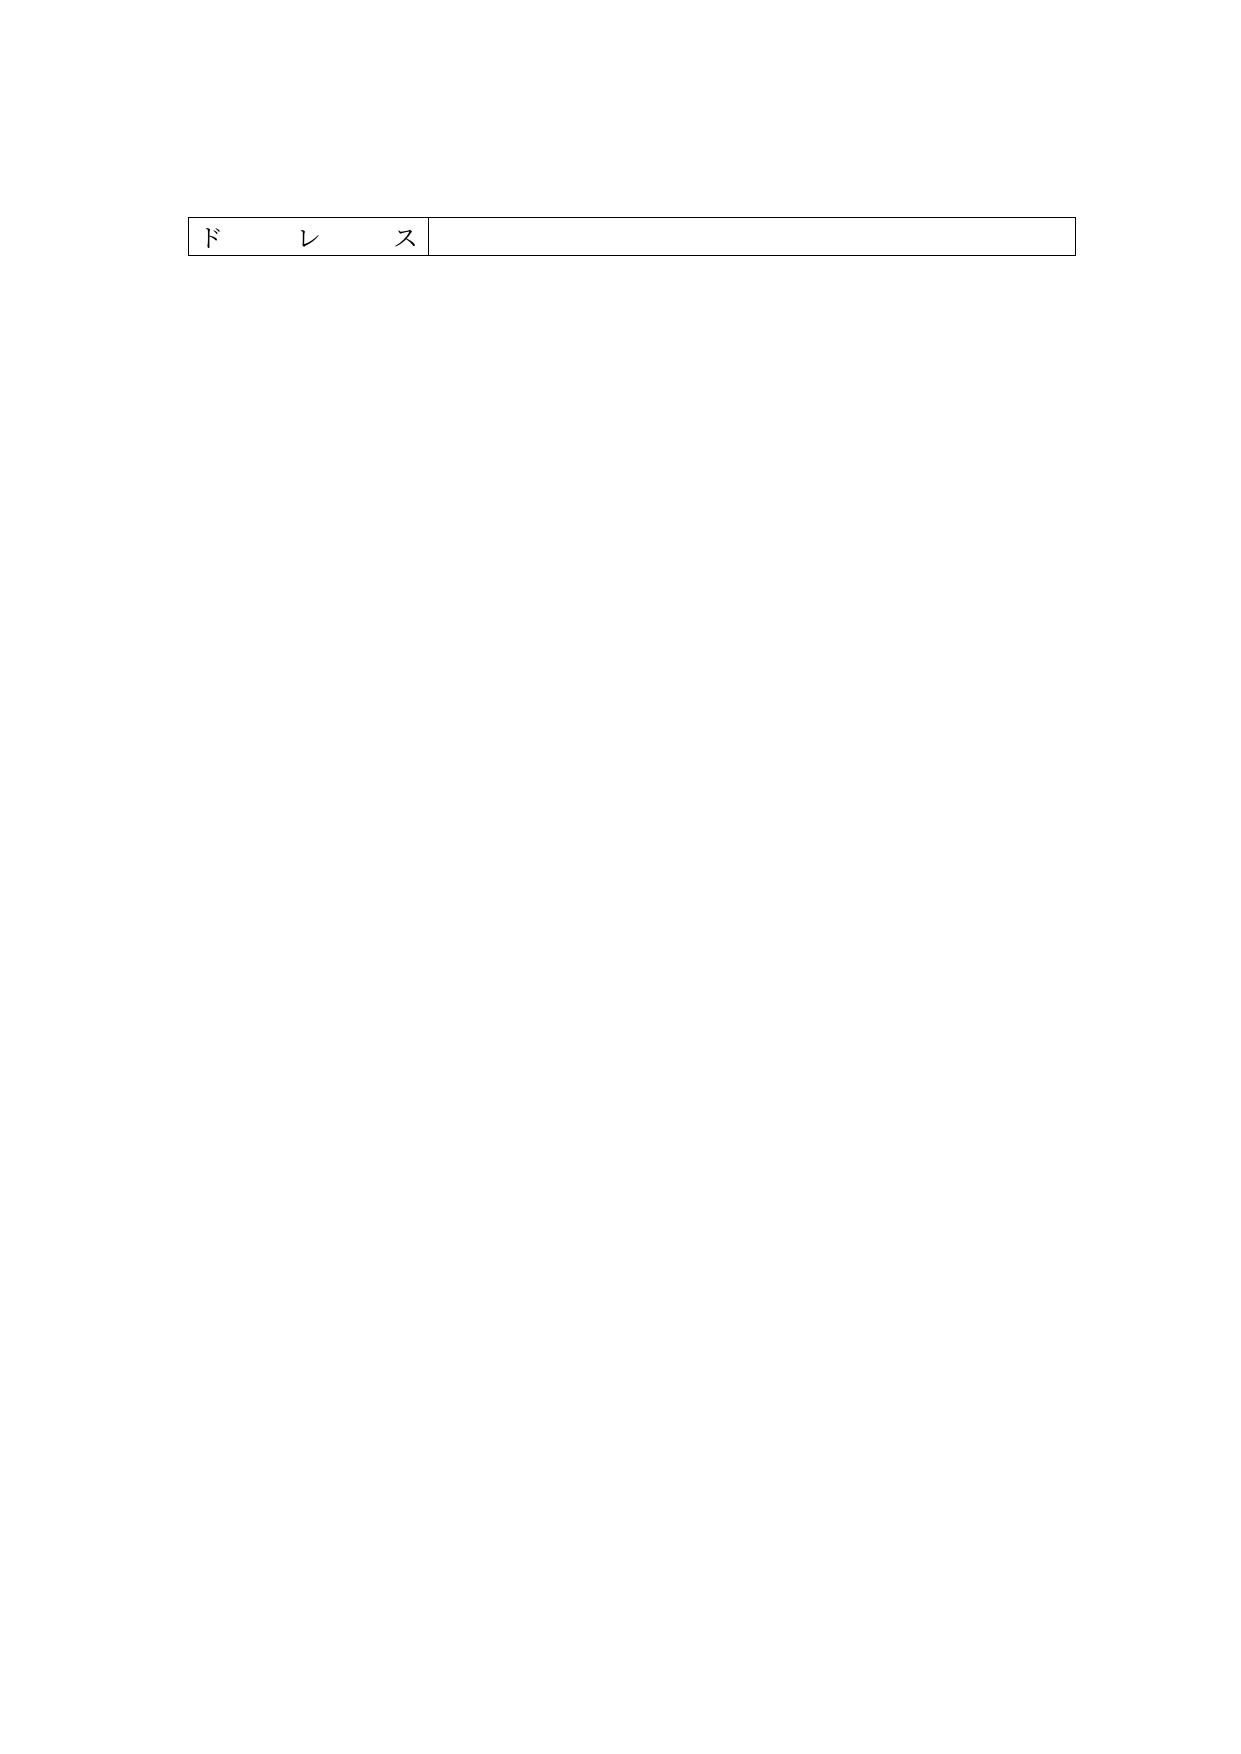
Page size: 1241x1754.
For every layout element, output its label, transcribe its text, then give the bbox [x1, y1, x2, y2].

table_cell [429, 218, 1075, 255]
table_cell Ｅ－ｍａｉｌアドレス [189, 218, 428, 255]
